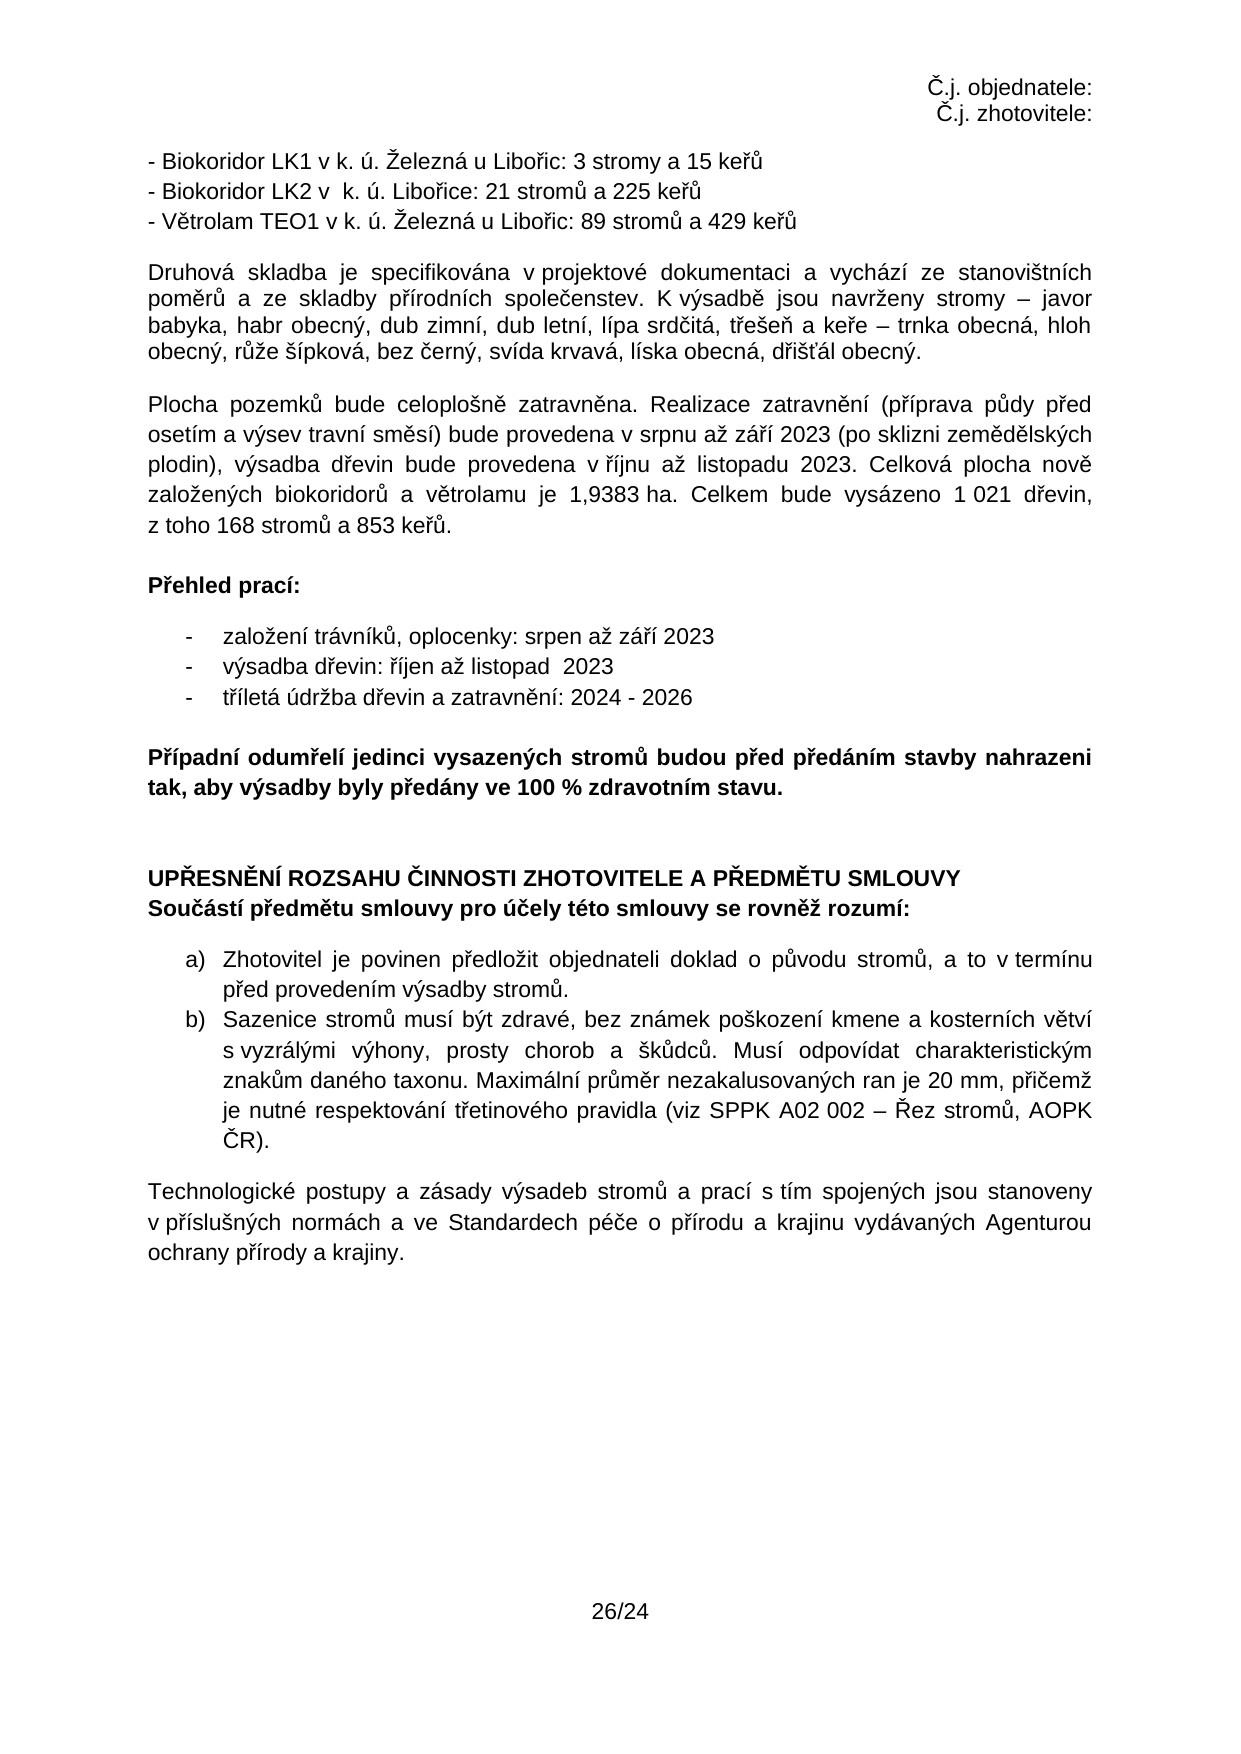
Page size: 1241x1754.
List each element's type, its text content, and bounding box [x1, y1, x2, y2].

text Přehled prací: [148, 572, 1093, 598]
list Sazenice stromů musí být zdravé, bez známek poškození kmene a kosterních větví s vyzrálými výhony, prosty chorob a škůdců. Musí odpovídat charakteristickým znakům daného taxonu. Maximální průměr nezakalusovaných ran je 20 mm, přičemž je nutné respektování třetinového pravidla (viz SPPK A02 002 – Řez stromů, AOPK ČR). [185, 1006, 1093, 1154]
list Zhotovitel je povinen předložit objednateli doklad o původu stromů, a to v termínu před provedením výsadby stromů. [185, 946, 1093, 1003]
text Technologické postupy a zásady výsadeb stromů a prací s tím spojených jsou stanoveny v příslušných normách a ve Standardech péče o přírodu a krajinu vydávaných Agenturou ochrany přírody a krajiny. [148, 1178, 1093, 1265]
list výsadba dřevin: říjen až listopad 2023 [185, 653, 1093, 680]
list tříletá údržba dřevin a zatravnění: 2024 - 2026 [185, 683, 1093, 710]
text Plocha pozemků bude celoplošně zatravněna. Realizace zatravnění (příprava půdy před osetím a výsev travní směsí) bude provedena v srpnu až září 2023 (po sklizni zemědělských plodin), výsadba dřevin bude provedena v říjnu až listopadu 2023. Celková plocha nově založených biokoridorů a větrolamu je 1,9383 ha. Celkem bude vysázeno 1 021 dřevin, z toho 168 stromů a 853 keřů. [148, 391, 1093, 538]
text - Biokoridor LK1 v k. ú. Železná u Libořic: 3 stromy a 15 keřů [148, 148, 1093, 174]
text - Větrolam TEO1 v k. ú. Železná u Libořic: 89 stromů a 429 keřů [148, 208, 1093, 234]
subtitle Druhová skladba je specifikována v projektové dokumentaci a vychází ze stanovištních poměrů a ze skladby přírodních společenstev. K výsadbě jsou navrženy stromy – javor babyka, habr obecný, dub zimní, dub letní, lípa srdčitá, třešeň a keře – trnka obecná, hloh obecný, růže šípková, bez černý, svída krvavá, líska obecná, dřišťál obecný. [148, 259, 1093, 364]
list založení trávníků, oplocenky: srpen až září 2023 [185, 623, 1093, 649]
text Případní odumřelí jedinci vysazených stromů budou před předáním stavby nahrazeni tak, aby výsadby byly předány ve 100 % zdravotním stavu. [148, 744, 1093, 801]
text Součástí předmětu smlouvy pro účely této smlouvy se rovněž rozumí: [148, 895, 1093, 921]
text - Biokoridor LK2 v k. ú. Libořice: 21 stromů a 225 keřů [148, 178, 1093, 204]
text UPŘESNĚNÍ ROZSAHU ČINNOSTI ZHOTOVITELE A PŘEDMĚTU SMLOUVY [148, 865, 1093, 891]
